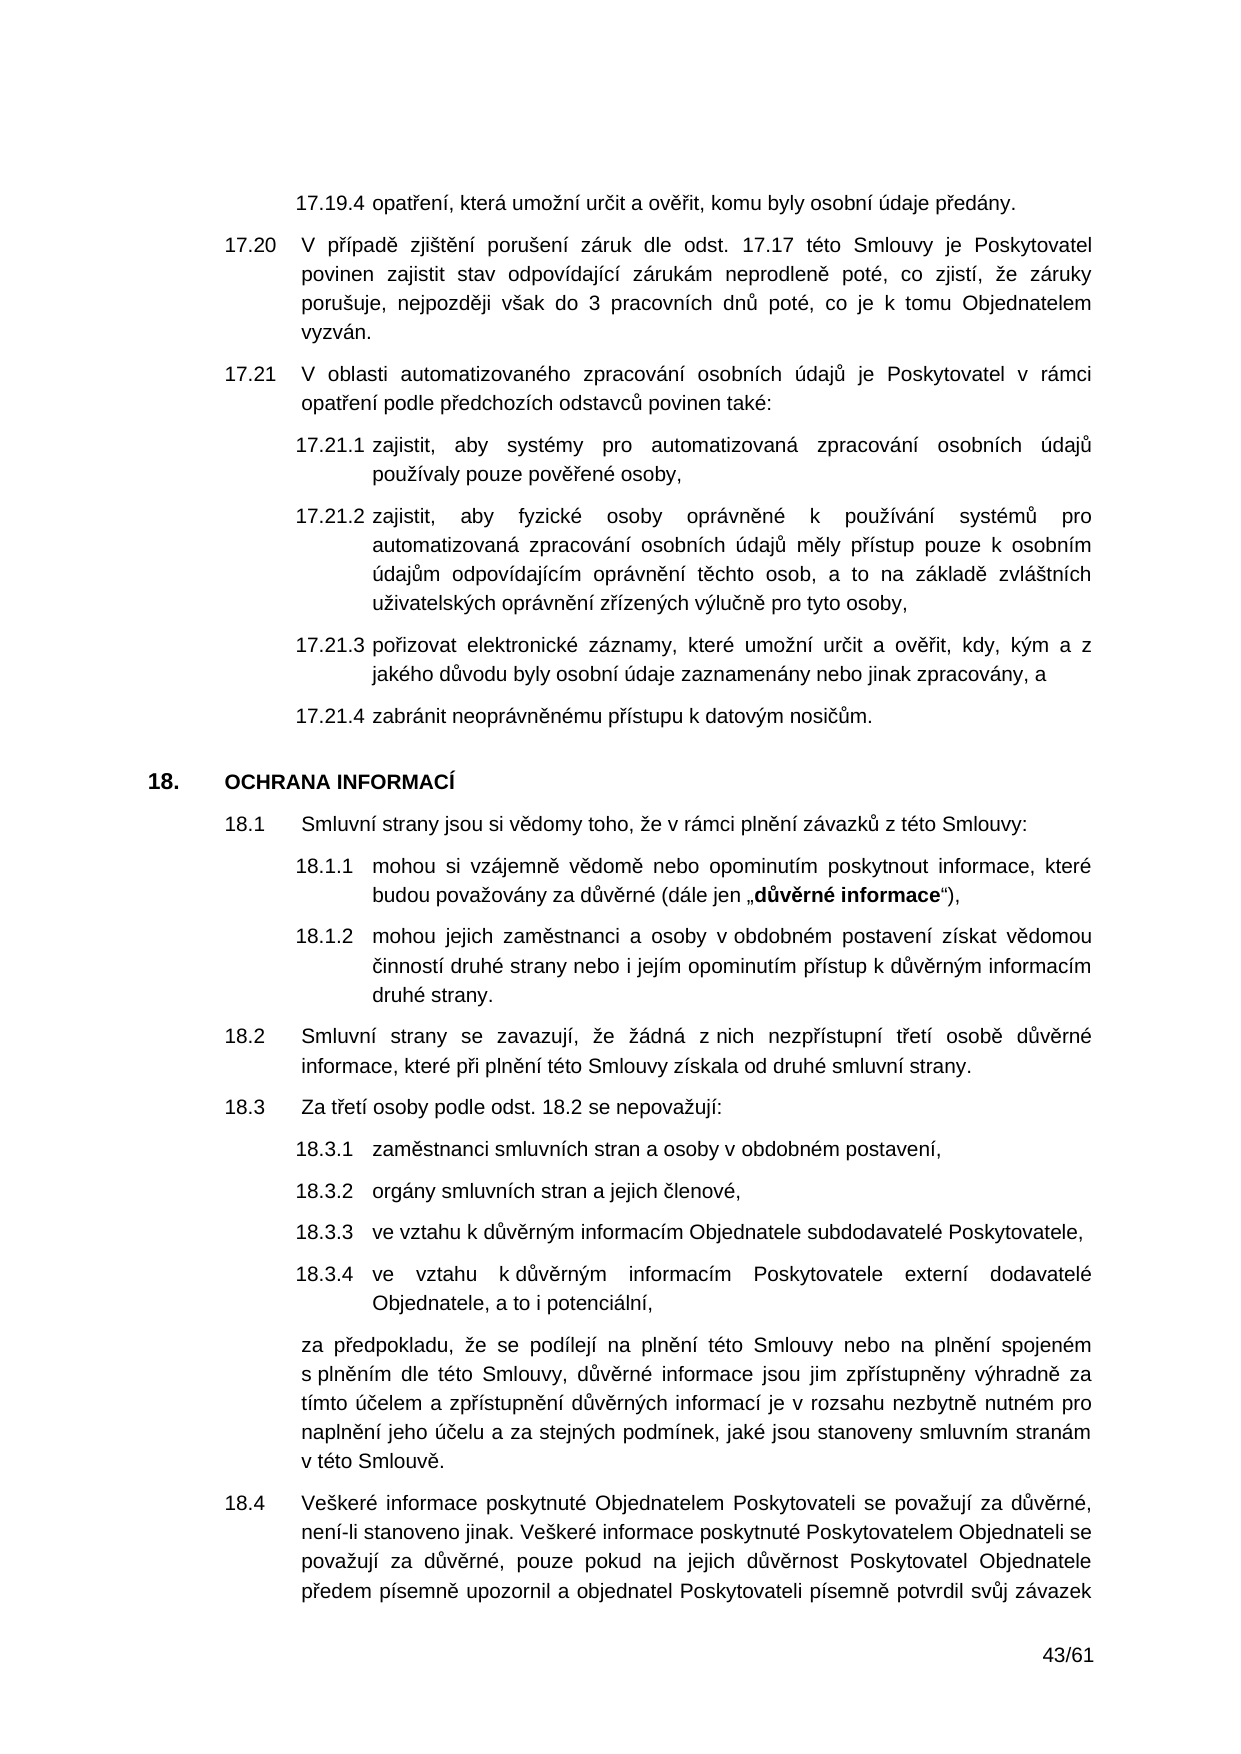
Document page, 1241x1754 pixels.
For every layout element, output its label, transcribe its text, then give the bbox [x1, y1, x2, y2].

list Smluvní strany jsou si vědomy toho, že v rámci plnění závazků z této Smlouvy: [224, 808, 1093, 837]
list pořizovat elektronické záznamy, které umožní určit a ověřit, kdy, kým a z jakého důvodu byly osobní údaje zaznamenány nebo jinak zpracovány, a [295, 629, 1093, 687]
text V oblasti automatizovaného zpracování osobních údajů je Poskytovatel v rámci opatření podle předchozích odstavců povinen také: [224, 358, 1093, 416]
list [224, 1487, 1093, 1604]
list mohou si vzájemně vědomě nebo opominutím poskytnout informace, které budou považovány za důvěrné (dále jen „důvěrné informace“), [295, 850, 1093, 908]
list mohou jejich zaměstnanci a osoby v obdobném postavení získat vědomou činností druhé strany nebo i jejím opominutím přístup k důvěrným informacím druhé strany. [295, 921, 1093, 1008]
list orgány smluvních stran a jejich členové, [295, 1175, 1093, 1204]
list Za třetí osoby podle odst. 18.2 se nepovažují: [224, 1091, 1093, 1121]
list ve vztahu k důvěrným informacím Poskytovatele externí dodavatelé Objednatele, a to i potenciální, [295, 1258, 1093, 1316]
text V případě zjištění porušení záruk dle odst. 17.17 této Smlouvy je Poskytovatel povinen zajistit stav odpovídající zárukám neprodleně poté, co zjistí, že záruky porušuje, nejpozději však do 3 pracovních dnů poté, co je k tomu Objednatelem vyzván. [224, 229, 1093, 346]
list zabránit neoprávněnému přístupu k datovým nosičům. [295, 700, 1093, 729]
list za předpokladu, že se podílejí na plnění této Smlouvy nebo na plnění spojeném s plněním dle této Smlouvy, důvěrné informace jsou jim zpřístupněny výhradně za tímto účelem a zpřístupnění důvěrných informací je v rozsahu nezbytně nutném pro naplnění jeho účelu a za stejných podmínek, jaké jsou stanoveny smluvním stranám v této Smlouvě. [301, 1329, 1093, 1475]
text OCHRANA INFORMACÍ [148, 766, 1093, 796]
list opatření, která umožní určit a ověřit, komu byly osobní údaje předány. [295, 187, 1093, 216]
list ve vztahu k důvěrným informacím Objednatele subdodavatelé Poskytovatele, [295, 1216, 1093, 1246]
list Smluvní strany se zavazují, že žádná z nich nezpřístupní třetí osobě důvěrné informace, které při plnění této Smlouvy získala od druhé smluvní strany. [224, 1021, 1093, 1079]
list zajistit, aby systémy pro automatizovaná zpracování osobních údajů používaly pouze pověřené osoby, [295, 429, 1093, 487]
list zajistit, aby fyzické osoby oprávněné k používání systémů pro automatizovaná zpracování osobních údajů měly přístup pouze k osobním údajům odpovídajícím oprávnění těchto osob, a to na základě zvláštních uživatelských oprávnění zřízených výlučně pro tyto osoby, [295, 500, 1093, 616]
list zaměstnanci smluvních stran a osoby v obdobném postavení, [295, 1133, 1093, 1162]
